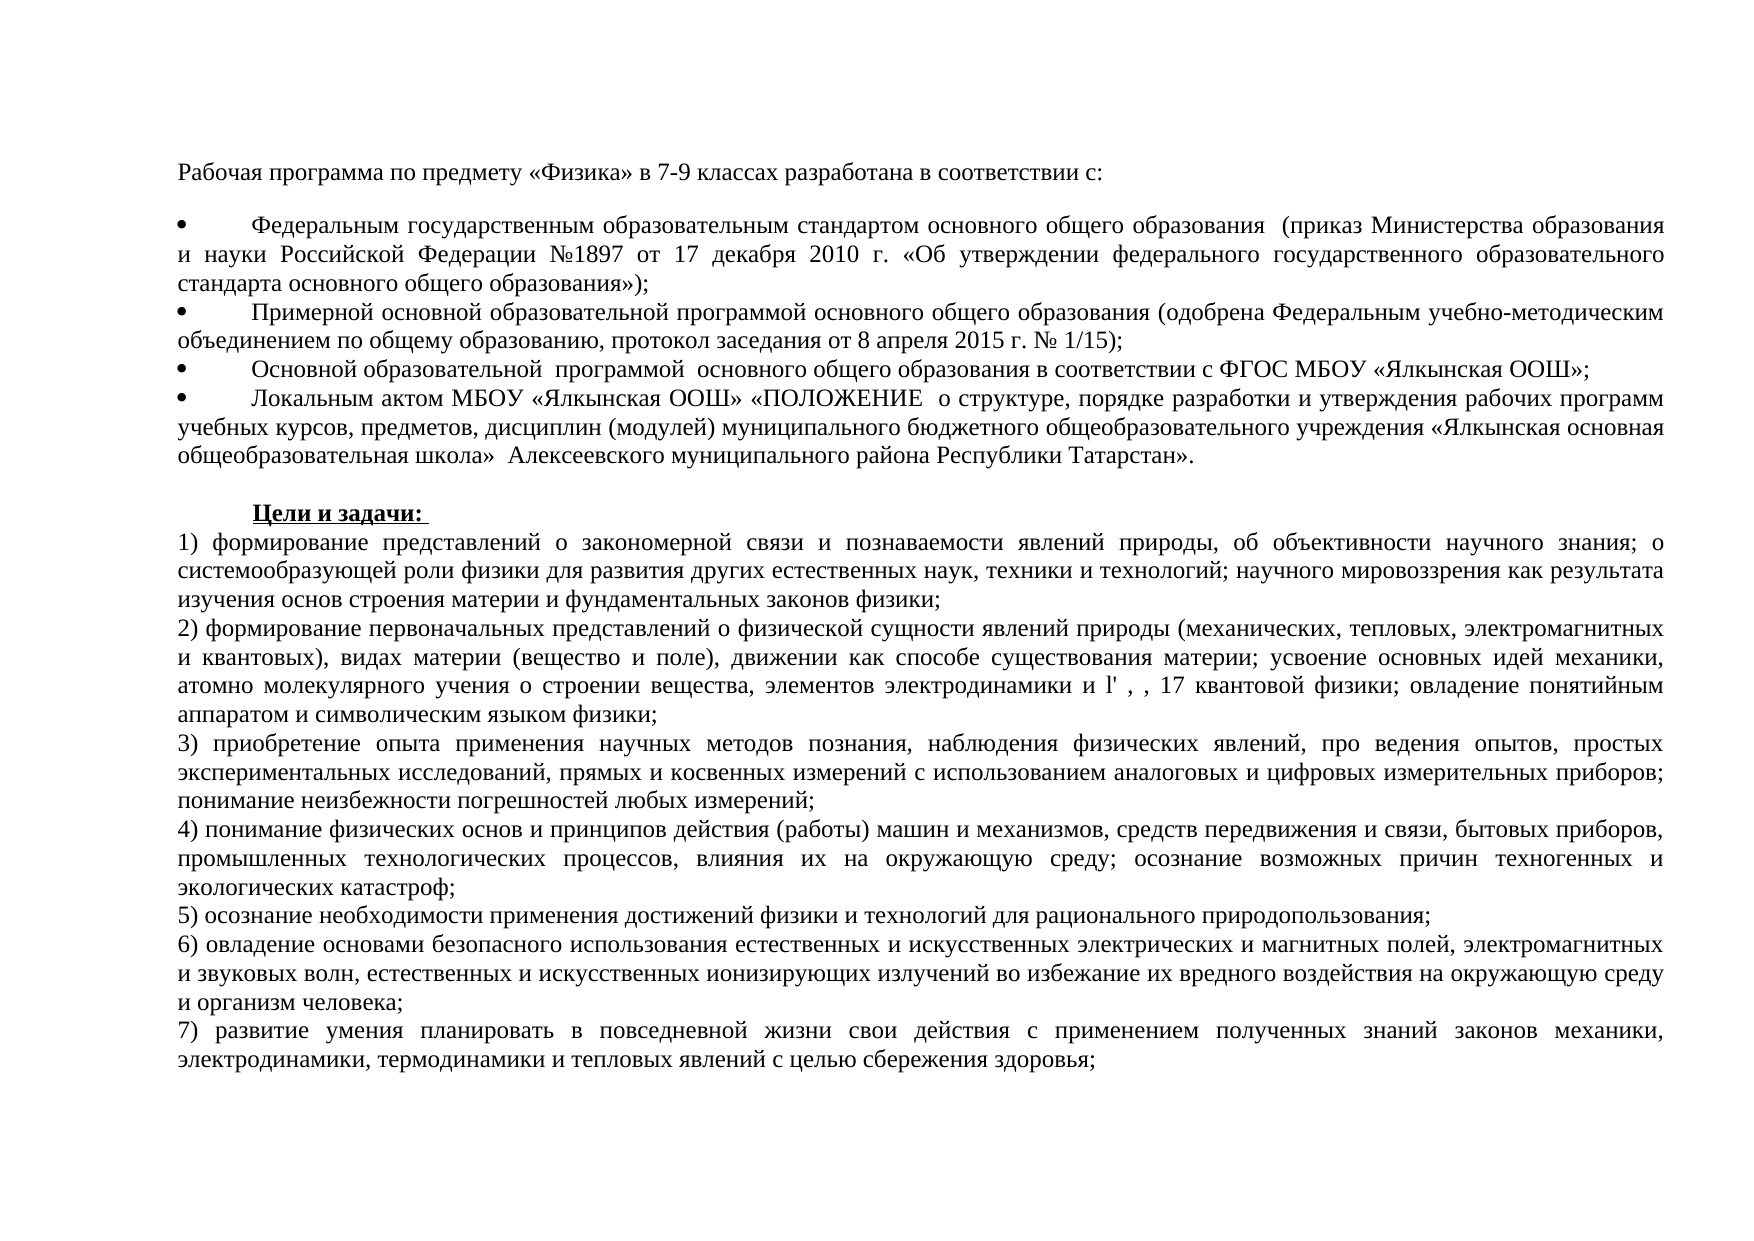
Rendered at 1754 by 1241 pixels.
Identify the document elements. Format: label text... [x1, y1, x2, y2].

text 4) понимание физических основ и принципов действия (работы) машин и механизмов, средств передвижения и связи, бытовых приборов, промышленных технологических процессов, влияния их на окружающую среду; осознание возможных причин техногенных и экологических катастроф; [177, 814, 1665, 901]
text 3) приобретение опыта применения научных методов познания, наблюдения физических явлений, про ведения опытов, простых экспериментальных исследований, прямых и косвенных измерений с использованием аналоговых и цифровых измерительных приборов; понимание неизбежности погрешностей любых измерений; [177, 728, 1665, 814]
list Основной образовательной программой основного общего образования в соответствии с ФГОС МБОУ «Ялкынская ООШ»; [177, 354, 1665, 383]
text 5) осознание необходимости применения достижений физики и технологий для рационального природопользования; [177, 901, 1665, 929]
list Примерной основной образовательной программой основного общего образования (одобрена Федеральным учебно-методическим объединением по общему образованию, протокол заседания от 8 апреля 2015 г. № 1/15); [177, 297, 1665, 354]
text Рабочая программа по предмету «Физика» в 7-9 классах разработана в соответствии с: [177, 157, 1665, 185]
text 7) развитие умения планировать в повседневной жизни свои действия с применением полученных знаний законов механики, электродинамики, термодинамики и тепловых явлений с целью сбережения здоровья; [177, 1016, 1665, 1073]
text 2) формирование первоначальных представлений о физической сущности явлений природы (механических, тепловых, электромагнитных и квантовых), видах материи (вещество и поле), движении как способе существования материи; усвоение основных идей механики, атомно молекулярного учения о строении вещества, элементов электродинамики и l' , , 17 квантовой физики; овладение понятийным аппаратом и символическим языком физики; [177, 613, 1665, 728]
list Локальным актом МБОУ «Ялкынская ООШ» «ПОЛОЖЕНИЕ о структуре, порядке разработки и утверждения рабочих программ учебных курсов, предметов, дисциплин (модулей) муниципального бюджетного общеобразовательного учреждения «Ялкынская основная общеобразовательная школа» Алексеевского муниципального района Республики Татарстан». [177, 383, 1665, 469]
text 6) овладение основами безопасного использования естественных и искусственных электрических и магнитных полей, электромагнитных и звуковых волн, естественных и искусственных ионизирующих излучений во избежание их вредного воздействия на окружающую среду и организм человека; [177, 929, 1665, 1016]
text 1) формирование представлений о закономерной связи и познаваемости явлений природы, об объективности научного знания; о системообразующей роли физики для развития других естественных наук, техники и технологий; научного мировоззрения как результата изучения основ строения материи и фундаментальных законов физики; [177, 527, 1665, 613]
list Цели и задачи: [252, 498, 1665, 527]
list Федеральным государственным образовательным стандартом основного общего образования (приказ Министерства образования и науки Российской Федерации №1897 от 17 декабря 2010 г. «Об утверждении федерального государственного образовательного стандарта основного общего образования»); [177, 211, 1665, 297]
